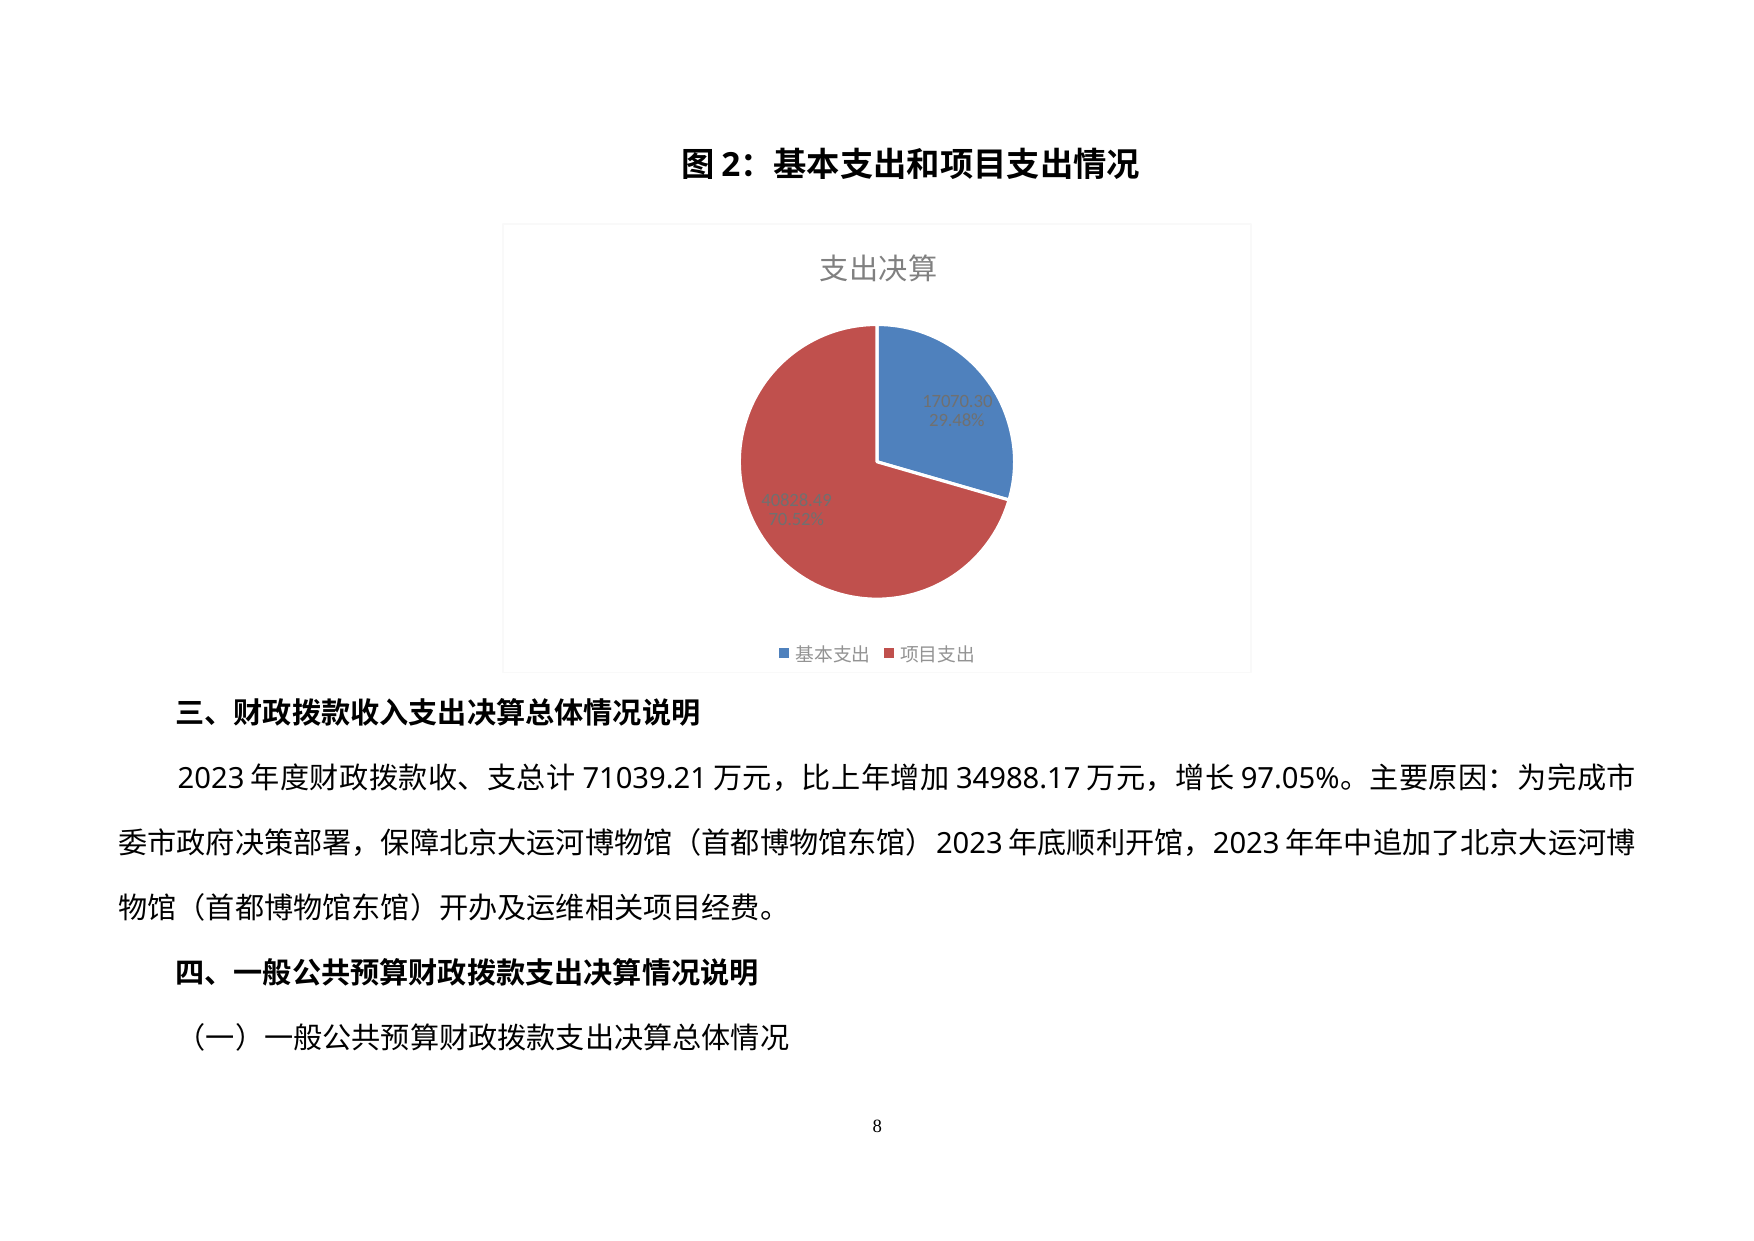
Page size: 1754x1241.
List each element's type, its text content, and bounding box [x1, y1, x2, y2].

text （一）一般公共预算财政拨款支出决算总体情况 [118, 1003, 1636, 1068]
text 三、财政拨款收入支出决算总体情况说明 [118, 678, 1636, 743]
subtitle 图2：基本支出和项目支出情况 [118, 129, 1636, 194]
text 四、一般公共预算财政拨款支出决算情况说明 [118, 938, 1636, 1003]
text 2023年度财政拨款收、支总计71039.21万元，比上年增加34988.17万元，增长97.05%。主要原因：为完成市委市政府决策部署，保障北京大运河博物馆（首都博物馆东馆）2023年底顺利开馆，2023年年中追加了北京大运河博物馆（首都博物馆东馆）开办及运维相关项目经费。 [118, 743, 1636, 938]
